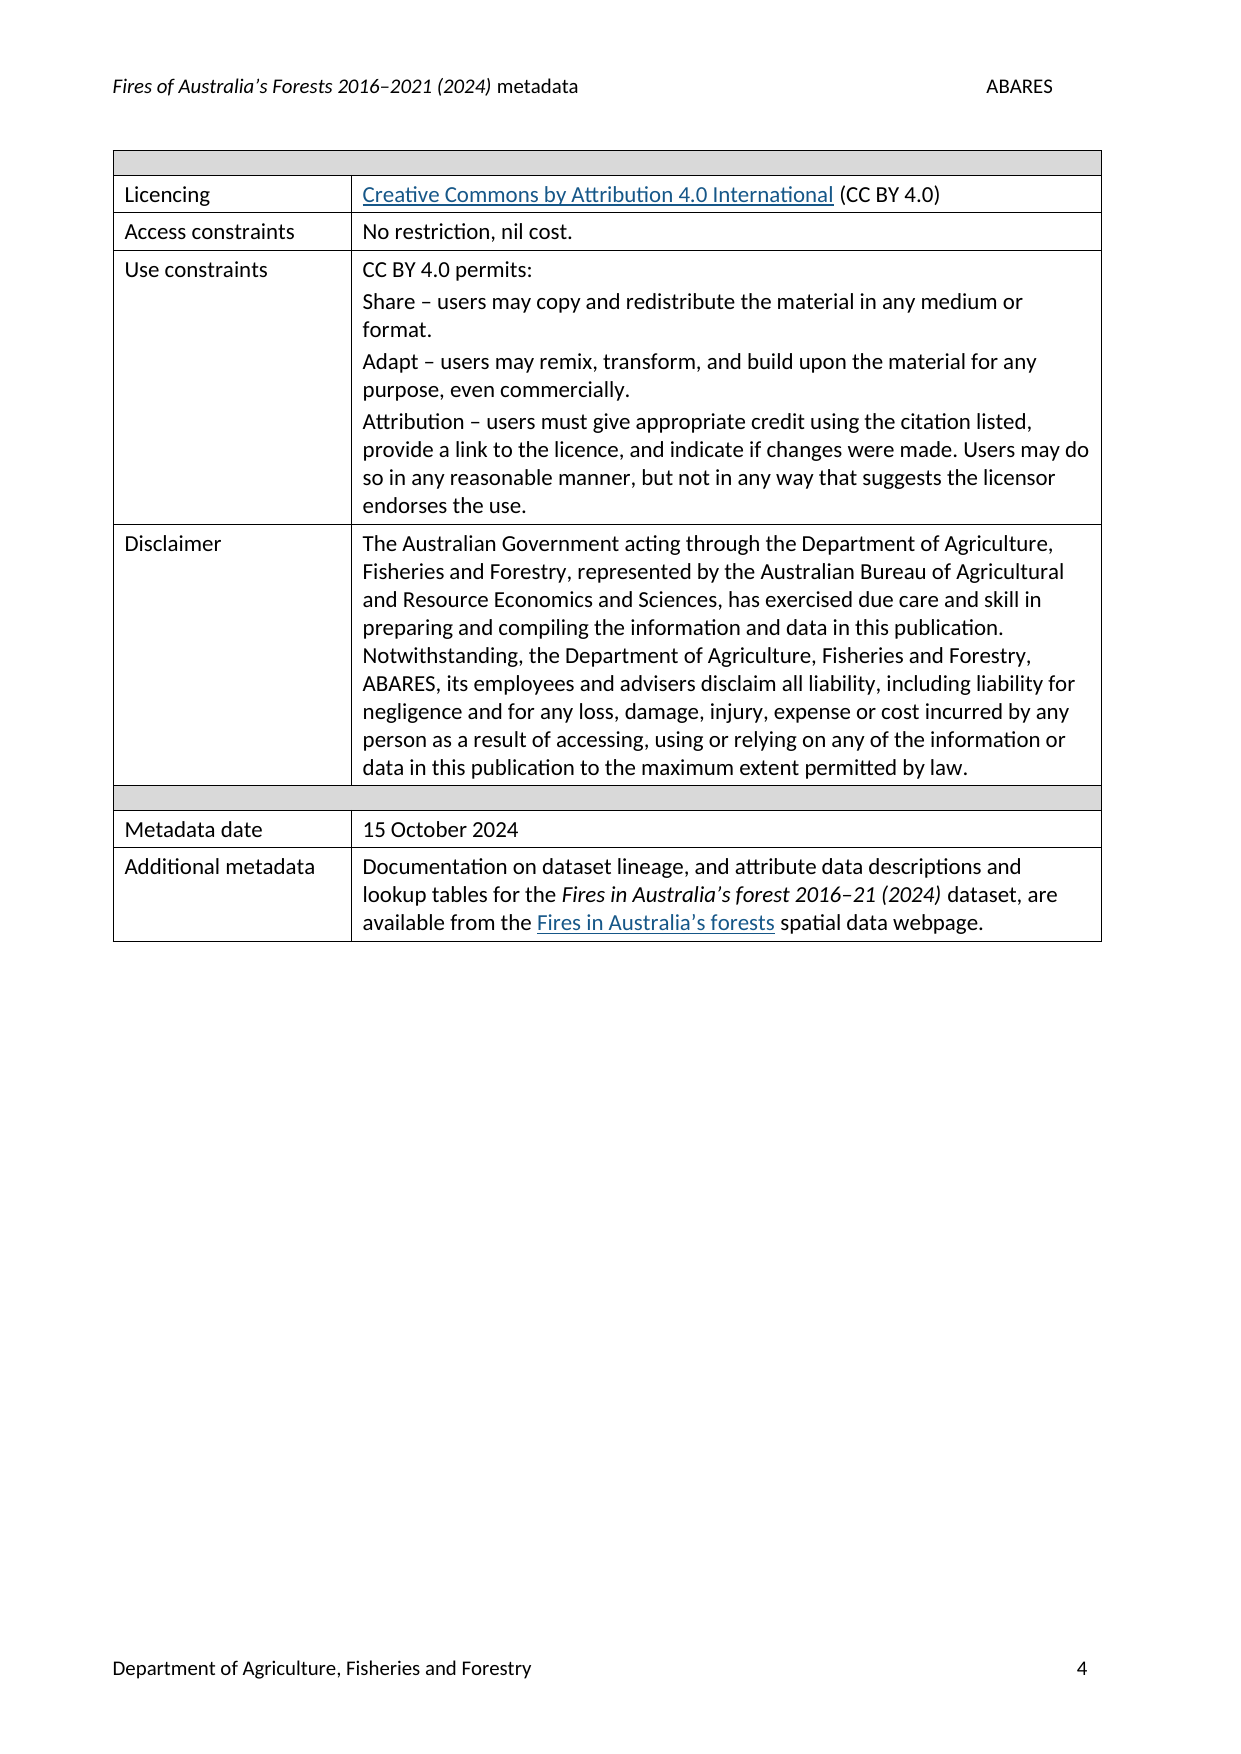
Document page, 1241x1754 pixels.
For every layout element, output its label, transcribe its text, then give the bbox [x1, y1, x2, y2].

table_cell Licencing [114, 176, 351, 212]
table_cell CC BY 4.0 permits: Share – users may copy and redistribute the material in any medium or format. Adapt – users may remix, transform, and build upon the material for any purpose, even commercially. Attribution – users must give appropriate credit using the citation listed, provide a link to the licence, and indicate if changes were made. Users may do so in any reasonable manner, but not in any way that suggests the licensor endorses the use. [352, 251, 1101, 523]
table_cell [114, 786, 1101, 810]
table_cell Documentation on dataset lineage, and attribute data descriptions and lookup tables for the Fires in Australia’s forest 2016–21 (2024) dataset, are available from the Fires in Australia’s forests spatial data webpage. [352, 848, 1101, 941]
table_cell The Australian Government acting through the Department of Agriculture, Fisheries and Forestry, represented by the Australian Bureau of Agricultural and Resource Economics and Sciences, has exercised due care and skill in preparing and compiling the information and data in this publication. Notwithstanding, the Department of Agriculture, Fisheries and Forestry, ABARES, its employees and advisers disclaim all liability, including liability for negligence and for any loss, damage, injury, expense or cost incurred by any person as a result of accessing, using or relying on any of the information or data in this publication to the maximum extent permitted by law. [352, 525, 1101, 785]
table_cell Creative Commons by Attribution 4.0 International (CC BY 4.0) [352, 176, 1101, 212]
table_cell Disclaimer [114, 525, 351, 785]
table_cell Access constraints [114, 213, 351, 249]
table_cell Additional metadata [114, 848, 351, 941]
table_cell Metadata date [114, 811, 351, 847]
table_cell [114, 151, 1101, 175]
table_cell Use constraints [114, 251, 351, 523]
table_cell 15 October 2024 [352, 811, 1101, 847]
table_cell No restriction, nil cost. [352, 213, 1101, 249]
